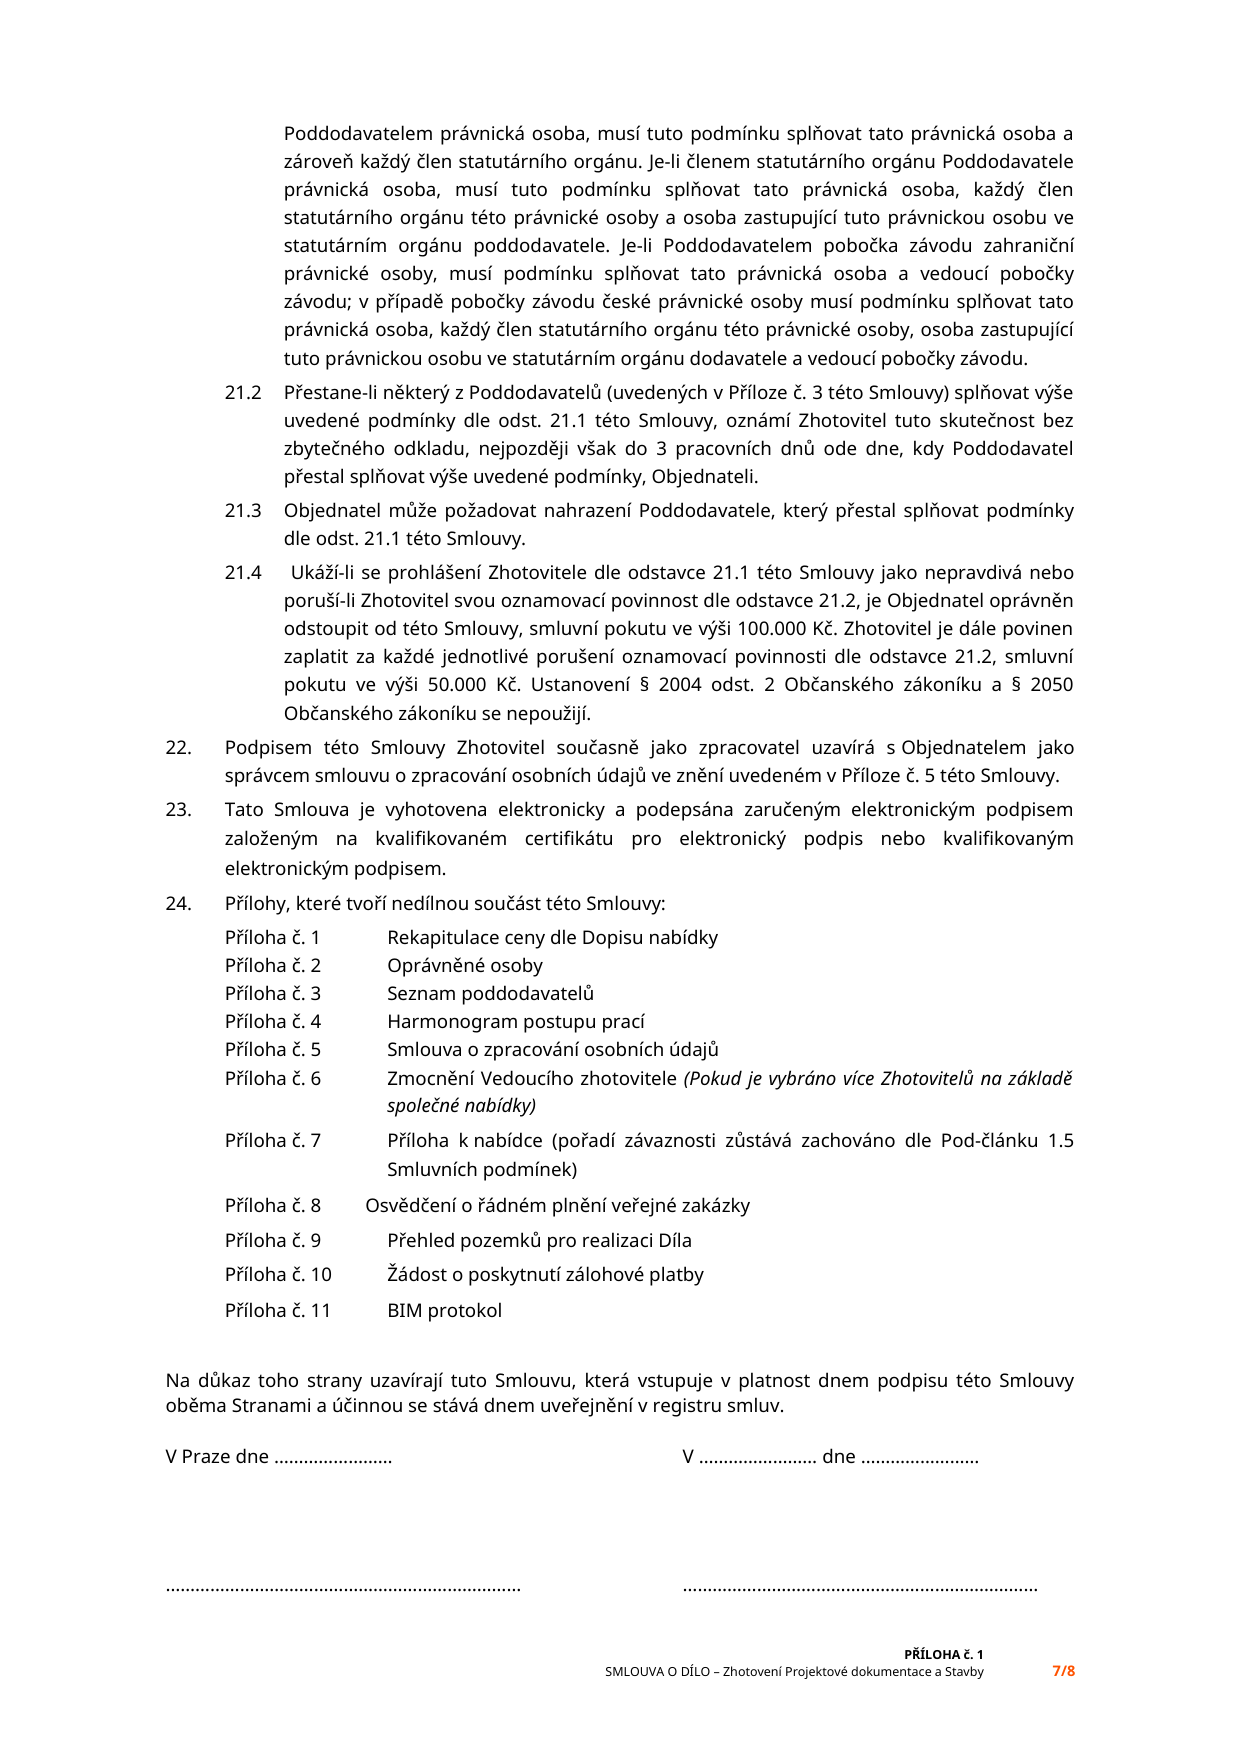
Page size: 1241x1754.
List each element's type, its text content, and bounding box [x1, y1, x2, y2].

list Příloha č. 9 Přehled pozemků pro realizaci Díla [165, 1227, 1075, 1253]
list Ukáží-li se prohlášení Zhotovitele dle odstavce 21.1 této Smlouvy jako nepravdivá nebo poruší-li Zhotovitel svou oznamovací povinnost dle odstavce 21.2, je Objednatel oprávněn odstoupit od této Smlouvy, smluvní pokutu ve výši 100.000 Kč. Zhotovitel je dále povinen zaplatit za každé jednotlivé porušení oznamovací povinnosti dle odstavce 21.2, smluvní pokutu ve výši 50.000 Kč. Ustanovení § 2004 odst. 2 Občanského zákoníku a § 2050 Občanského zákoníku se nepoužijí. [224, 560, 1075, 725]
list Podpisem této Smlouvy Zhotovitel současně jako zpracovatel uzavírá s Objednatelem jako správcem smlouvu o zpracování osobních údajů ve znění uvedeném v Příloze č. 5 této Smlouvy. [165, 734, 1075, 788]
list Objednatel může požadovat nahrazení Poddodavatele, který přestal splňovat podmínky dle odst. 21.1 této Smlouvy. [224, 497, 1075, 551]
text Příloha č. 4 Harmonogram postupu prací [224, 1009, 1075, 1034]
text Na důkaz toho strany uzavírají tuto Smlouvu, která vstupuje v platnost dnem podpisu této Smlouvy oběma Stranami a účinnou se stává dnem uveřejnění v registru smluv. [165, 1367, 1075, 1418]
text Příloha č. 2 Oprávněné osoby [224, 953, 1075, 978]
text Příloha č. 10 Žádost o poskytnutí zálohové platby [224, 1262, 1075, 1287]
text V Praze dne …………………… V …………………… dne …………………… [165, 1443, 1075, 1469]
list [224, 121, 1075, 370]
list Přílohy, které tvoří nedílnou součást této Smlouvy: [165, 890, 1075, 916]
text Příloha č. 7 Příloha k nabídce (pořadí závaznosti zůstává zachováno dle Pod-článku 1.5 Smluvních podmínek) [224, 1127, 1075, 1182]
text Příloha č. 1 Rekapitulace ceny dle Dopisu nabídky [224, 925, 1075, 950]
text Příloha č. 6 Zmocnění Vedoucího zhotovitele (Pokud je vybráno více Zhotovitelů na základě společné nabídky) [224, 1065, 1075, 1118]
text Příloha č. 8 Osvědčení o řádném plnění veřejné zakázky [224, 1192, 1075, 1217]
text Příloha č. 3 Seznam poddodavatelů [224, 981, 1075, 1006]
list Přestane-li některý z Poddodavatelů (uvedených v Příloze č. 3 této Smlouvy) splňovat výše uvedené podmínky dle odst. 21.1 této Smlouvy, oznámí Zhotovitel tuto skutečnost bez zbytečného odkladu, nejpozději však do 3 pracovních dnů ode dne, kdy Poddodavatel přestal splňovat výše uvedené podmínky, Objednateli. [224, 379, 1075, 489]
text Příloha č. 11 BIM protokol [224, 1297, 1075, 1323]
text Příloha č. 5 Smlouva o zpracování osobních údajů [224, 1037, 1075, 1062]
list Tato Smlouva je vyhotovena elektronicky a podepsána zaručeným elektronickým podpisem založeným na kvalifikovaném certifikátu pro elektronický podpis nebo kvalifikovaným elektronickým podpisem. [165, 796, 1075, 880]
text ……………………………………………………………… ……………………………………………………………… [165, 1571, 1075, 1597]
